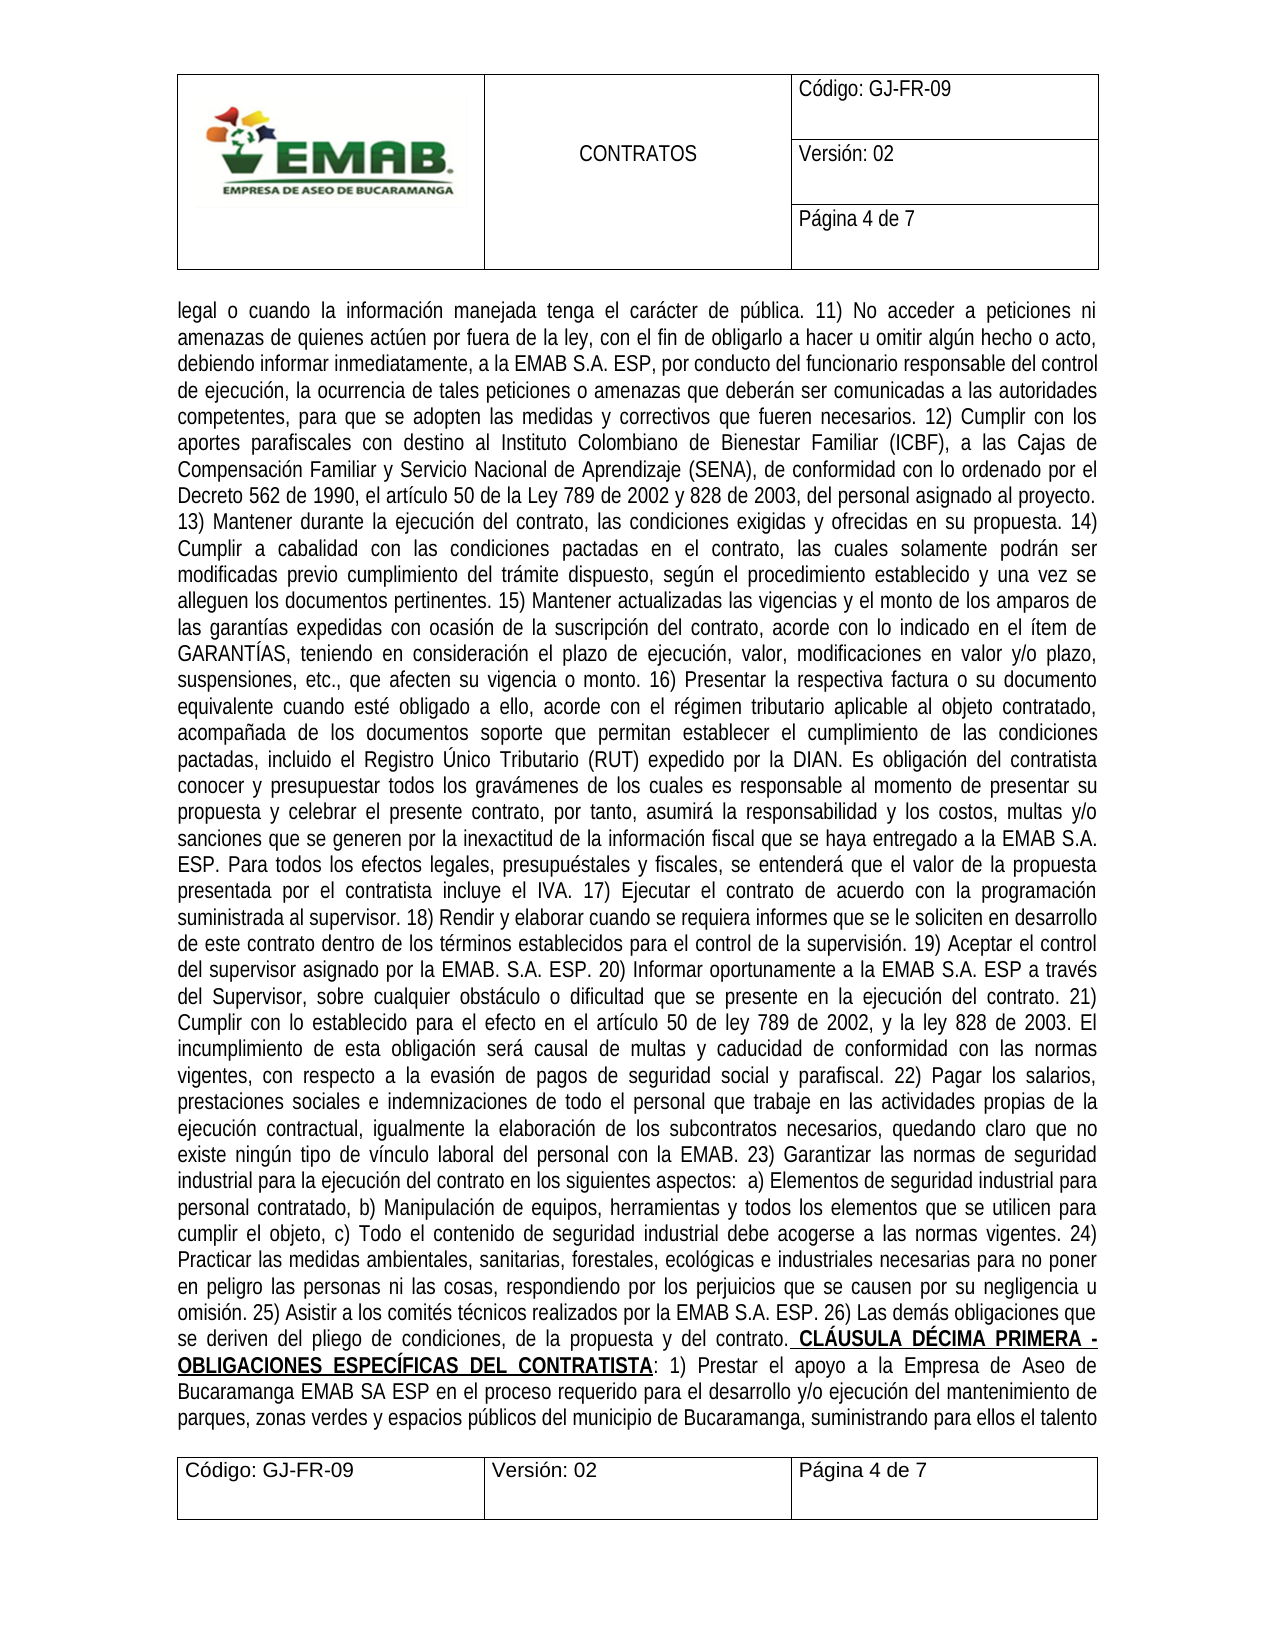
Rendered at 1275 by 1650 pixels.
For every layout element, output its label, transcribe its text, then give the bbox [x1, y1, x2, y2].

picture [194, 96, 468, 209]
